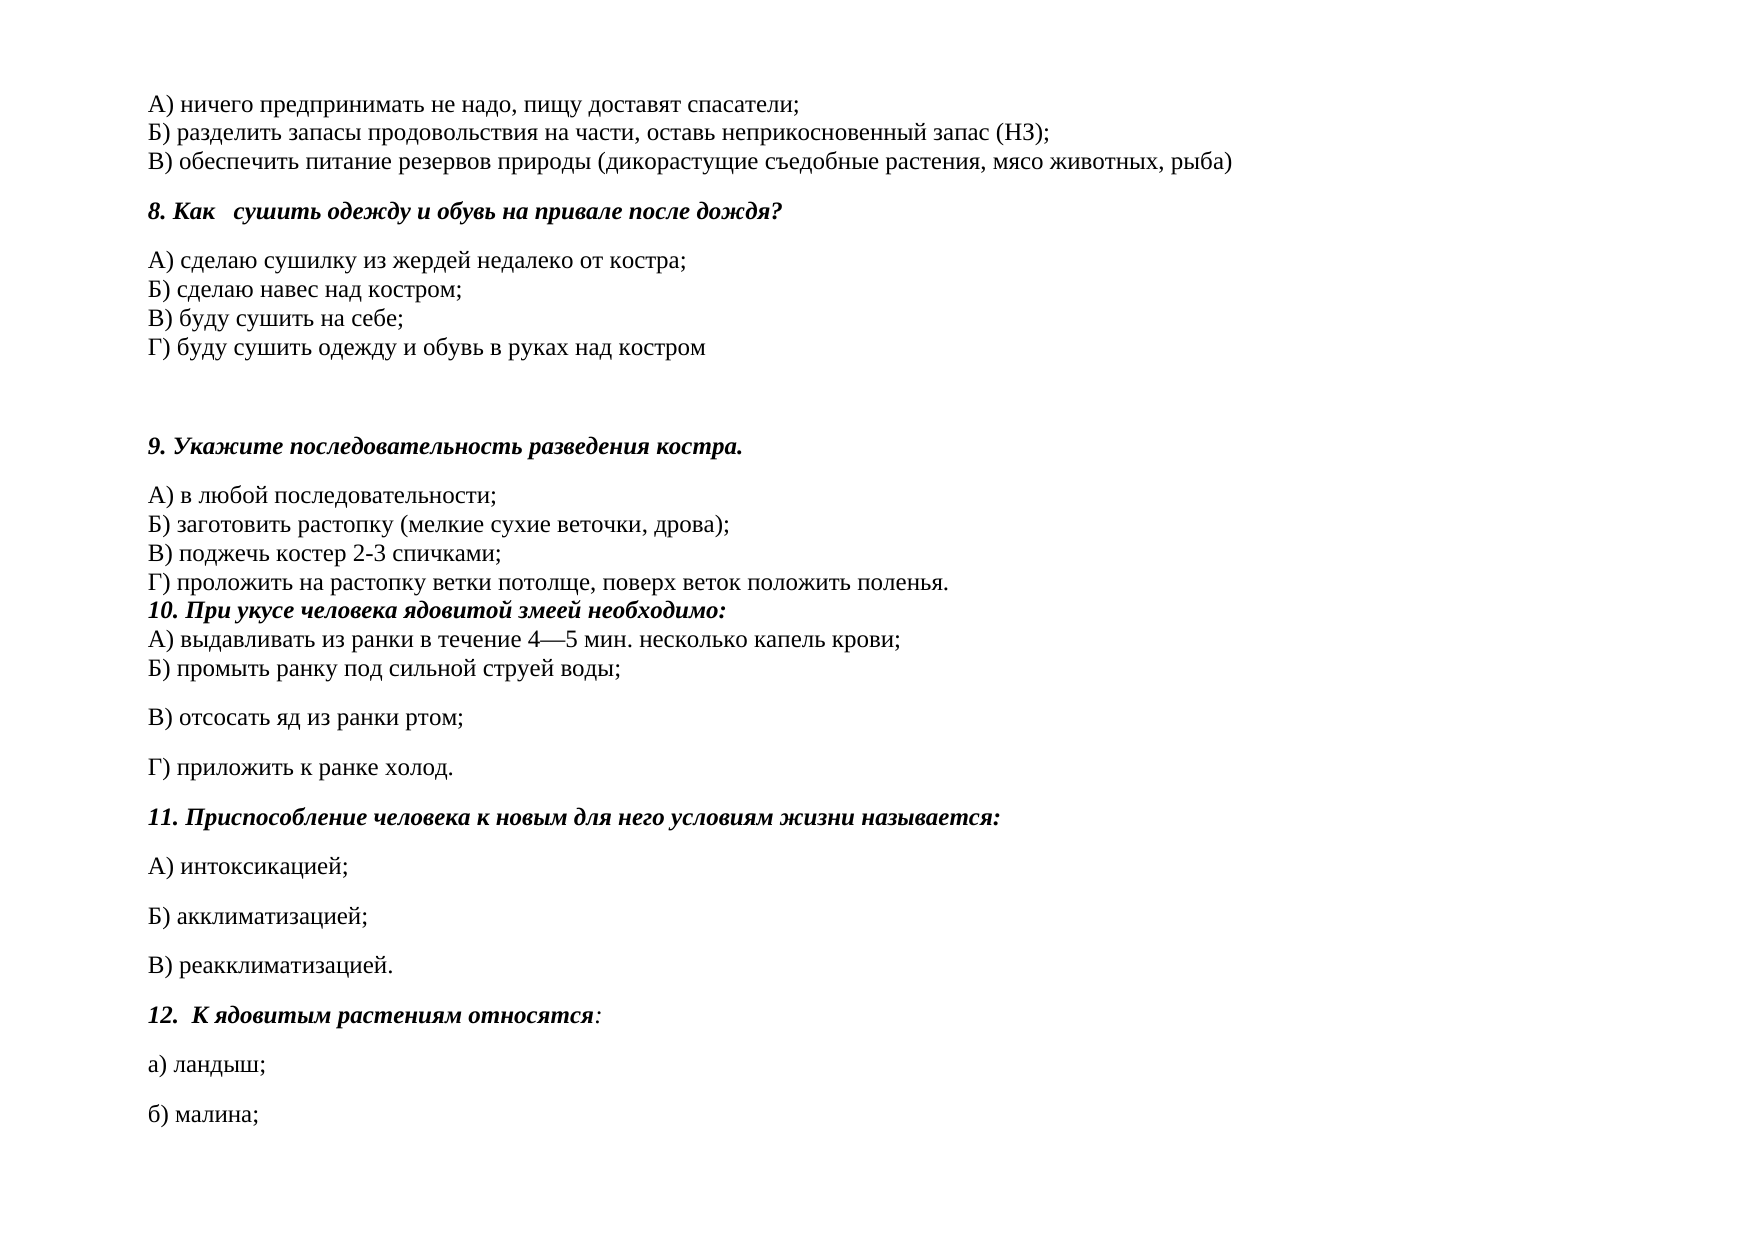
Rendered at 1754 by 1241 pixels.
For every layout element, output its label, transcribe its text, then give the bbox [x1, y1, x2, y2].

text А) в любой последовательности; Б) заготовить растопку (мелкие сухие веточки, дрова); В) поджечь костер 2-3 спичками; Г) проложить на растопку ветки потолще, поверх веток положить поленья. [148, 480, 1665, 595]
text Б) промыть ранку под сильной струей воды; [148, 653, 1665, 682]
text А) интоксикацией; [148, 851, 1665, 880]
text 11. Приспособление человека к новым для него условиям жизни называется: [148, 802, 1665, 830]
text В) реакклиматизацией. [148, 950, 1665, 979]
text Б) акклиматизацией; [148, 901, 1665, 929]
text 9. Укажите последовательность разведения костра. [148, 431, 1665, 459]
text А) сделаю сушилку из жердей недалеко от костра; Б) сделаю навес над костром; В) буду сушить на себе; Г) буду сушить одежду и обувь в руках над костром [148, 245, 1665, 360]
text В) отсосать яд из ранки ртом; [148, 702, 1665, 731]
text Г) приложить к ранке холод. [148, 752, 1665, 781]
text А) выдавливать из ранки в течение 4—5 мин. несколько капель крови; [148, 624, 1665, 653]
text 8. Как сушить одежду и обувь на привале после дождя? [148, 196, 1665, 224]
text 10. При укусе человека ядовитой змеей необходимо: [148, 595, 1665, 624]
text 12. К ядовитым растениям относятся: [148, 1000, 1665, 1029]
text а) ландыш; [148, 1049, 1665, 1078]
text А) ничего предпринимать не надо, пищу доставят спасатели; Б) разделить запасы продовольствия на части, оставь неприкосновенный запас (НЗ); В) обеспечить питание резервов природы (дикорастущие съедобные растения, мясо животных, рыба) [148, 89, 1665, 175]
text б) малина; [148, 1099, 1665, 1128]
